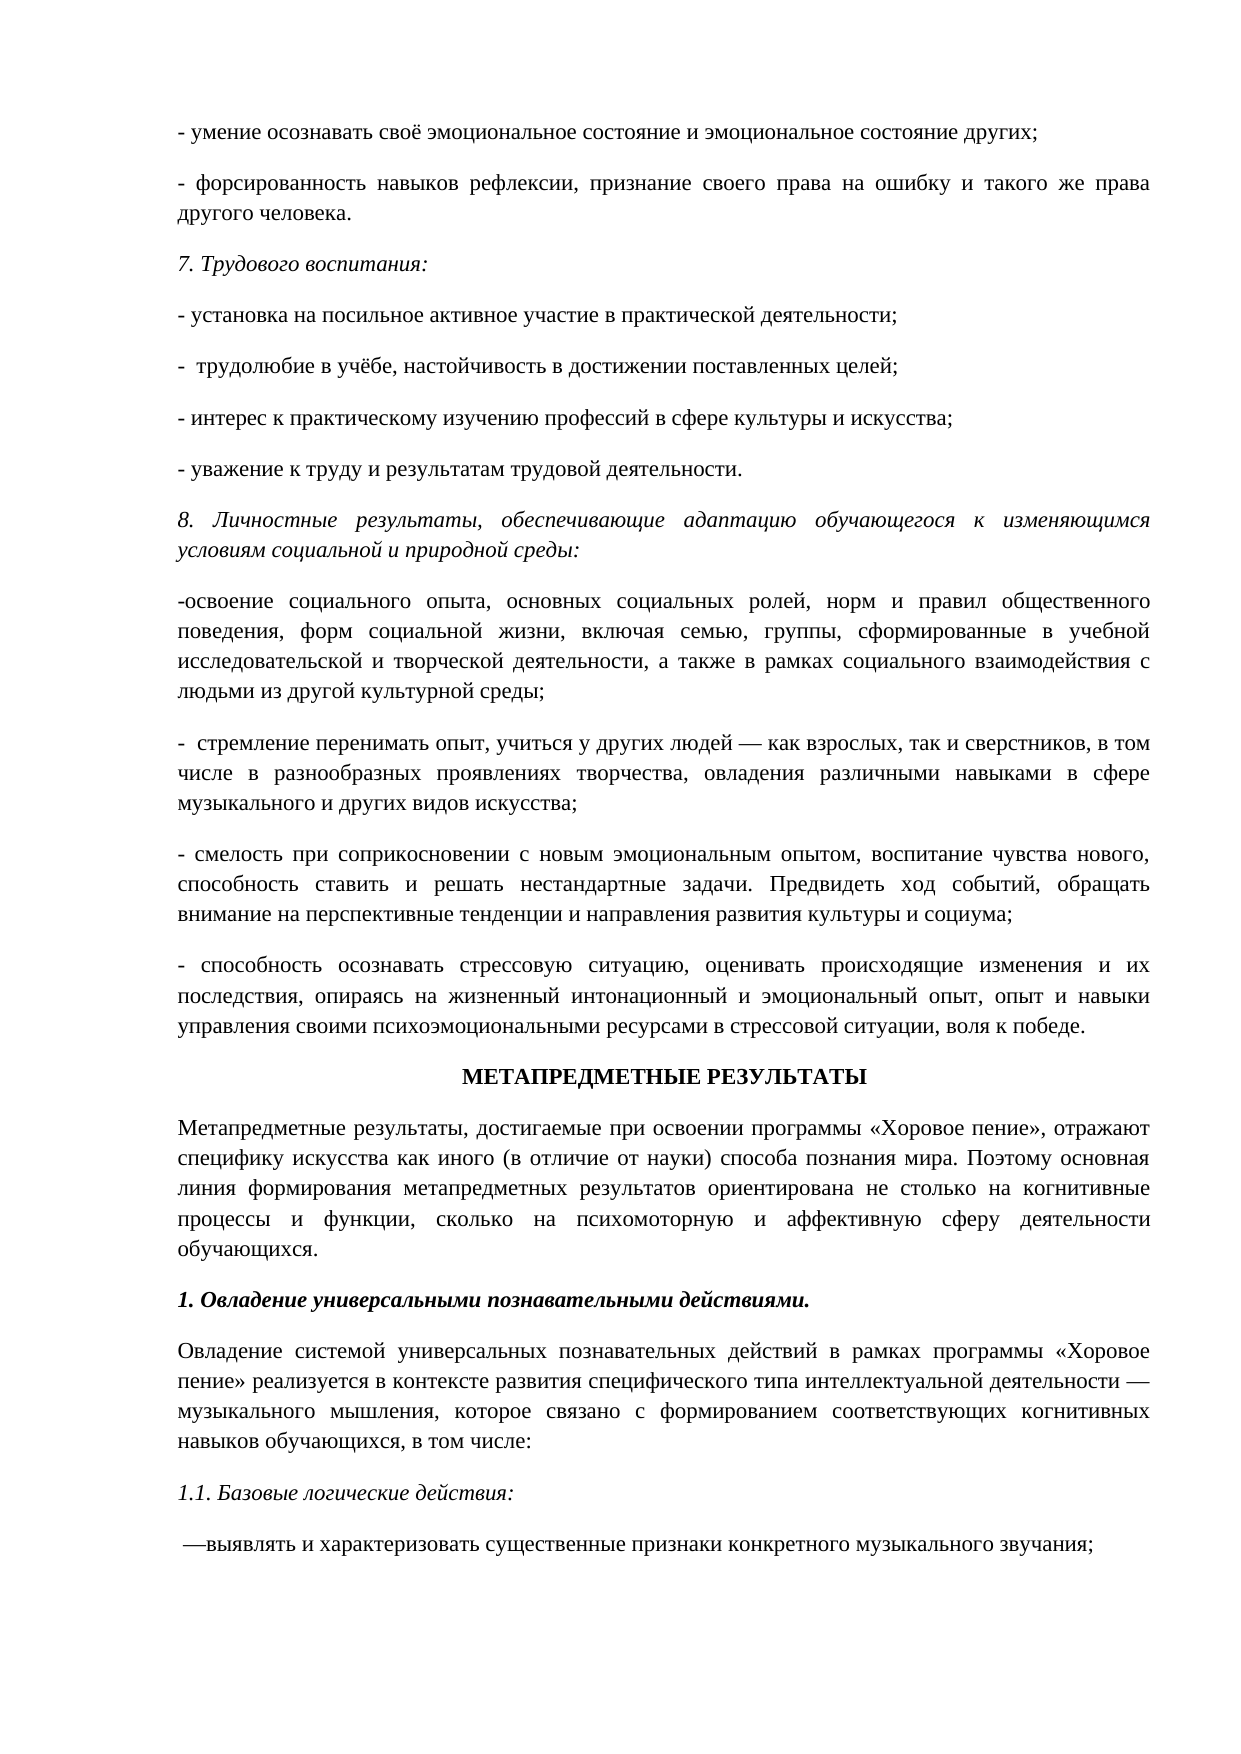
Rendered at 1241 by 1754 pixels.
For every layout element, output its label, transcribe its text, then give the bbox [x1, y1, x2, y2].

text 8. Личностные результаты, обеспечивающие адаптацию обучающегося к изменяющимся условиям социальной и природной среды: [177, 506, 1152, 562]
text —выявлять и характеризовать существенные признаки конкретного музыкального звучания; [177, 1529, 1152, 1556]
text 7. Трудового воспитания: [177, 250, 1152, 277]
text МЕТАПРЕДМЕТНЫЕ РЕЗУЛЬТАТЫ [177, 1063, 1152, 1089]
text 1. Овладение универсальными познавательными действиями. [177, 1286, 1152, 1312]
text - форсированность навыков рефлексии, признание своего права на ошибку и такого же права другого человека. [177, 169, 1152, 226]
text - умение осознавать своё эмоциональное состояние и эмоциональное состояние других; [177, 118, 1152, 144]
text -освоение социального опыта, основных социальных ролей, норм и правил общественного поведения, форм социальной жизни, включая семью, группы, сформированные в учебной исследовательской и творческой деятельности, а также в рамках социального взаимодействия с людьми из другой культурной среды; [177, 587, 1152, 704]
text - интерес к практическому изучению профессий в сфере культуры и искусства; [177, 403, 1152, 430]
text - способность осознавать стрессовую ситуацию, оценивать происходящие изменения и их последствия, опираясь на жизненный интонационный и эмоциональный опыт, опыт и навыки управления своими психоэмоциональными ресурсами в стрессовой ситуации, воля к победе. [177, 951, 1152, 1038]
text Метапредметные результаты, достигаемые при освоении программы «Хоровое пение», отражают специфику искусства как иного (в отличие от науки) способа познания мира. Поэтому основная линия формирования метапредметных результатов ориентирована не столько на когнитивные процессы и функции, сколько на психомоторную и аффективную сферу деятельности обучающихся. [177, 1114, 1152, 1261]
text - смелость при соприкосновении с новым эмоциональным опытом, воспитание чувства нового, способность ставить и решать нестандартные задачи. Предвидеть ход событий, обращать внимание на перспективные тенденции и направления развития культуры и социума; [177, 840, 1152, 927]
text - установка на посильное активное участие в практической деятельности; [177, 301, 1152, 328]
text - трудолюбие в учёбе, настойчивость в достижении поставленных целей; [177, 352, 1152, 379]
text - стремление перенимать опыт, учиться у других людей — как взрослых, так и сверстников, в том числе в разнообразных проявлениях творчества, овладения различными навыками в сфере музыкального и других видов искусства; [177, 728, 1152, 815]
text 1.1. Базовые логические действия: [177, 1478, 1152, 1505]
text - уважение к труду и результатам трудовой деятельности. [177, 454, 1152, 481]
text Овладение системой универсальных познавательных действий в рамках программы «Хоровое пение» реализуется в контексте развития специфического типа интеллектуальной деятельности — музыкального мышления, которое связано с формированием соответствующих когнитивных навыков обучающихся, в том числе: [177, 1337, 1152, 1454]
